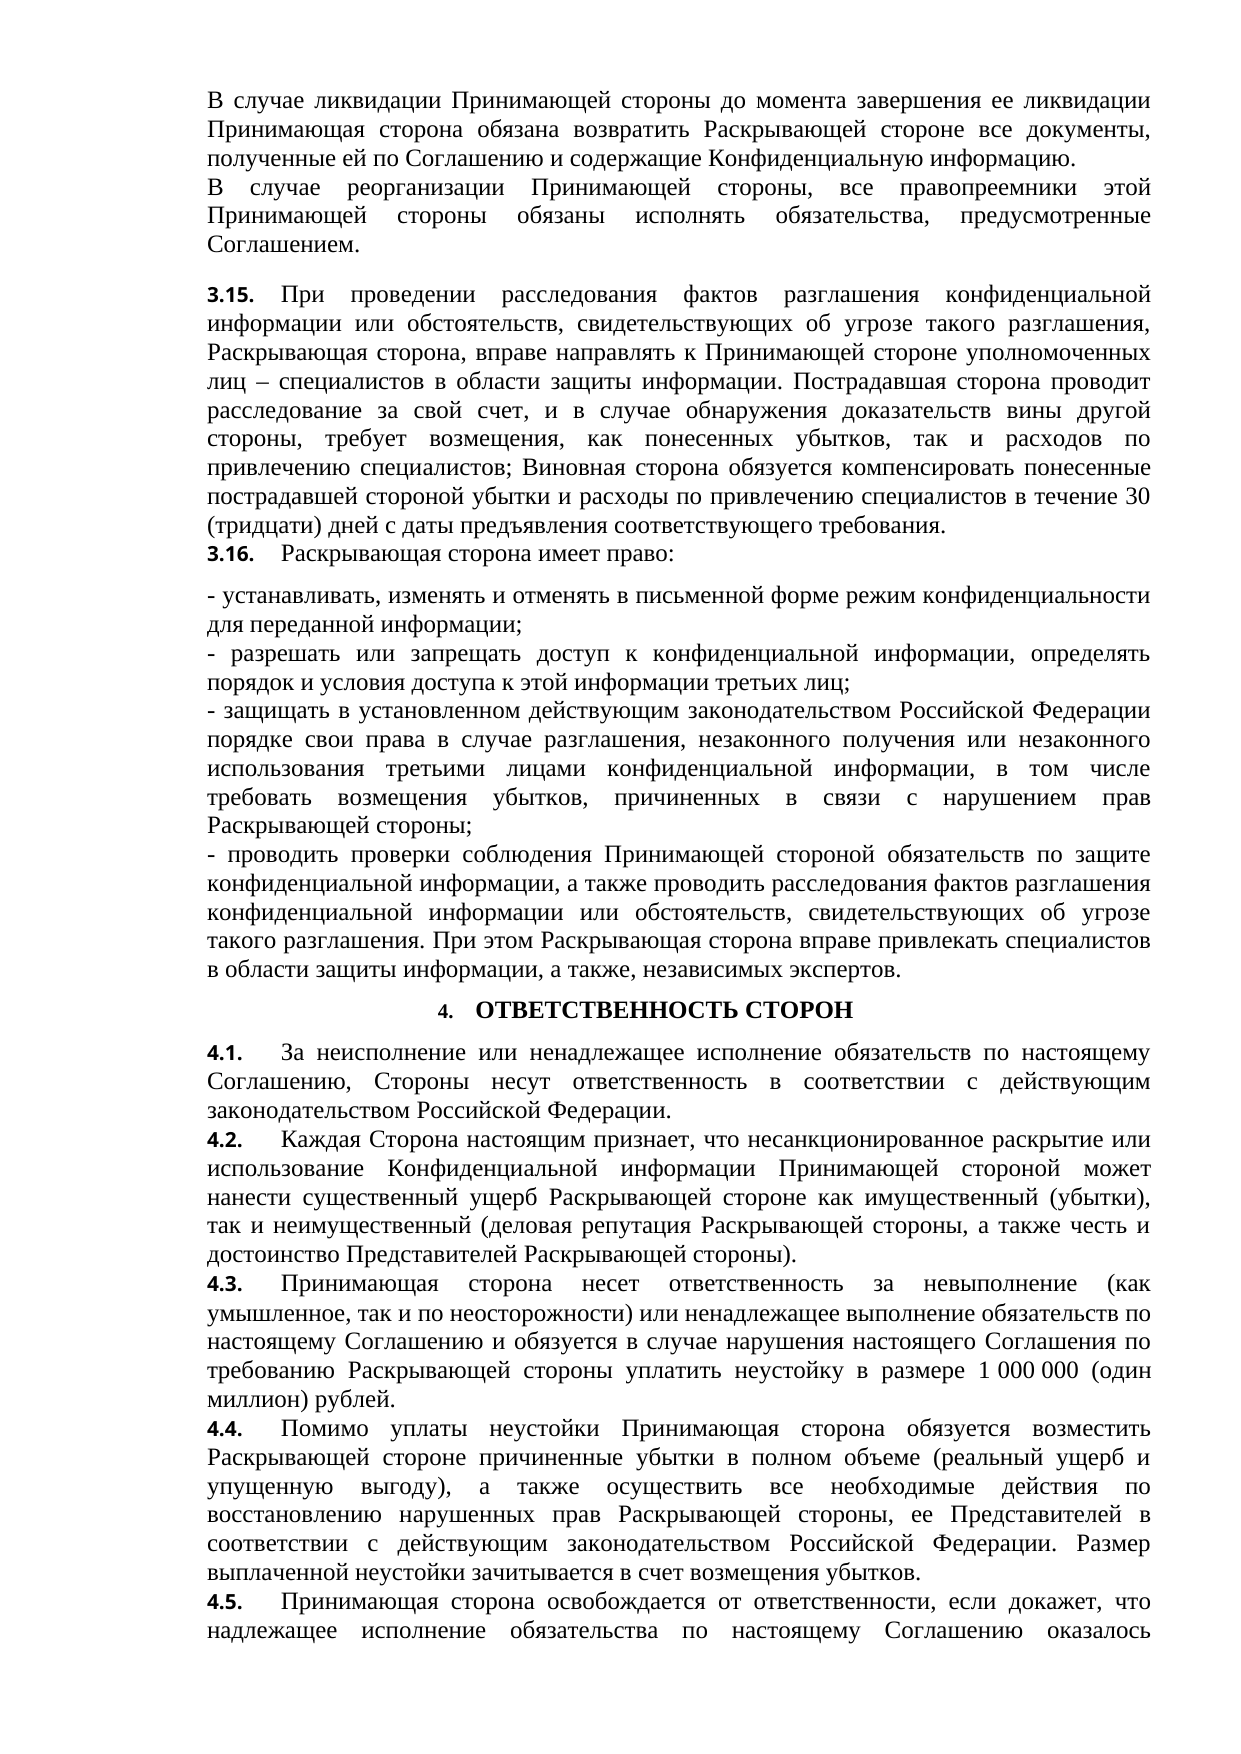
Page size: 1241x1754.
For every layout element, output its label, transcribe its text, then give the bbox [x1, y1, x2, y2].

text В случае реорганизации Принимающей стороны, все правопреемники этой Принимающей стороны обязаны исполнять обязательства, предусмотренные Соглашением. [207, 172, 1152, 258]
list За неисполнение или ненадлежащее исполнение обязательств по настоящему Соглашению, Стороны несут ответственность в соответствии с действующим законодательством Российской Федерации. [207, 1037, 1152, 1124]
list Принимающая сторона несет ответственность за невыполнение (как умышленное, так и по неосторожности) или ненадлежащее выполнение обязательств по настоящему Соглашению и обязуется в случае нарушения настоящего Соглашения по требованию Раскрывающей стороны уплатить неустойку в размере 1 000 000 (один миллион) рублей. [207, 1268, 1152, 1413]
list Помимо уплаты неустойки Принимающая сторона обязуется возместить Раскрывающей стороне причиненные убытки в полном объеме (реальный ущерб и упущенную выгоду), а также осуществить все необходимые действия по восстановлению нарушенных прав Раскрывающей стороны, ее Представителей в соответствии с действующим законодательством Российской Федерации. Размер выплаченной неустойки зачитывается в счет возмещения убытков. [207, 1413, 1152, 1586]
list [207, 1586, 1152, 1644]
list - проводить проверки соблюдения Принимающей стороной обязательств по защите конфиденциальной информации, а также проводить расследования фактов разглашения конфиденциальной информации или обстоятельств, свидетельствующих об угрозе такого разглашения. При этом Раскрывающая сторона вправе привлекать специалистов в области защиты информации, а также, независимых экспертов. [207, 839, 1152, 983]
subtitle ОТВЕТСТВЕННОСТЬ СТОРОН [140, 995, 1152, 1024]
list Каждая Сторона настоящим признает, что несанкционированное раскрытие или использование Конфиденциальной информации Принимающей стороной может нанести существенный ущерб Раскрывающей стороне как имущественный (убытки), так и неимущественный (деловая репутация Раскрывающей стороны, а также честь и достоинство Представителей Раскрывающей стороны). [207, 1124, 1152, 1268]
text В случае ликвидации Принимающей стороны до момента завершения ее ликвидации Принимающая сторона обязана возвратить Раскрывающей стороне все документы, полученные ей по Соглашению и содержащие Конфиденциальную информацию. [207, 86, 1152, 172]
list - защищать в установленном действующим законодательством Российской Федерации порядке свои права в случае разглашения, незаконного получения или незаконного использования третьими лицами конфиденциальной информации, в том числе требовать возмещения убытков, причиненных в связи с нарушением прав Раскрывающей стороны; [207, 695, 1152, 839]
list - устанавливать, изменять и отменять в письменной форме режим конфиденциальности для переданной информации; [207, 580, 1152, 638]
list Раскрывающая сторона имеет право: [207, 538, 1152, 568]
list При проведении расследования фактов разглашения конфиденциальной информации или обстоятельств, свидетельствующих об угрозе такого разглашения, Раскрывающая сторона, вправе направлять к Принимающей стороне уполномоченных лиц – специалистов в области защиты информации. Пострадавшая сторона проводит расследование за свой счет, и в случае обнаружения доказательств вины другой стороны, требует возмещения, как понесенных убытков, так и расходов по привлечению специалистов; Виновная сторона обязуется компенсировать понесенные пострадавшей стороной убытки и расходы по привлечению специалистов в течение 30 (тридцати) дней с даты предъявления соответствующего требования. [207, 279, 1152, 538]
list - разрешать или запрещать доступ к конфиденциальной информации, определять порядок и условия доступа к этой информации третьих лиц; [207, 638, 1152, 695]
